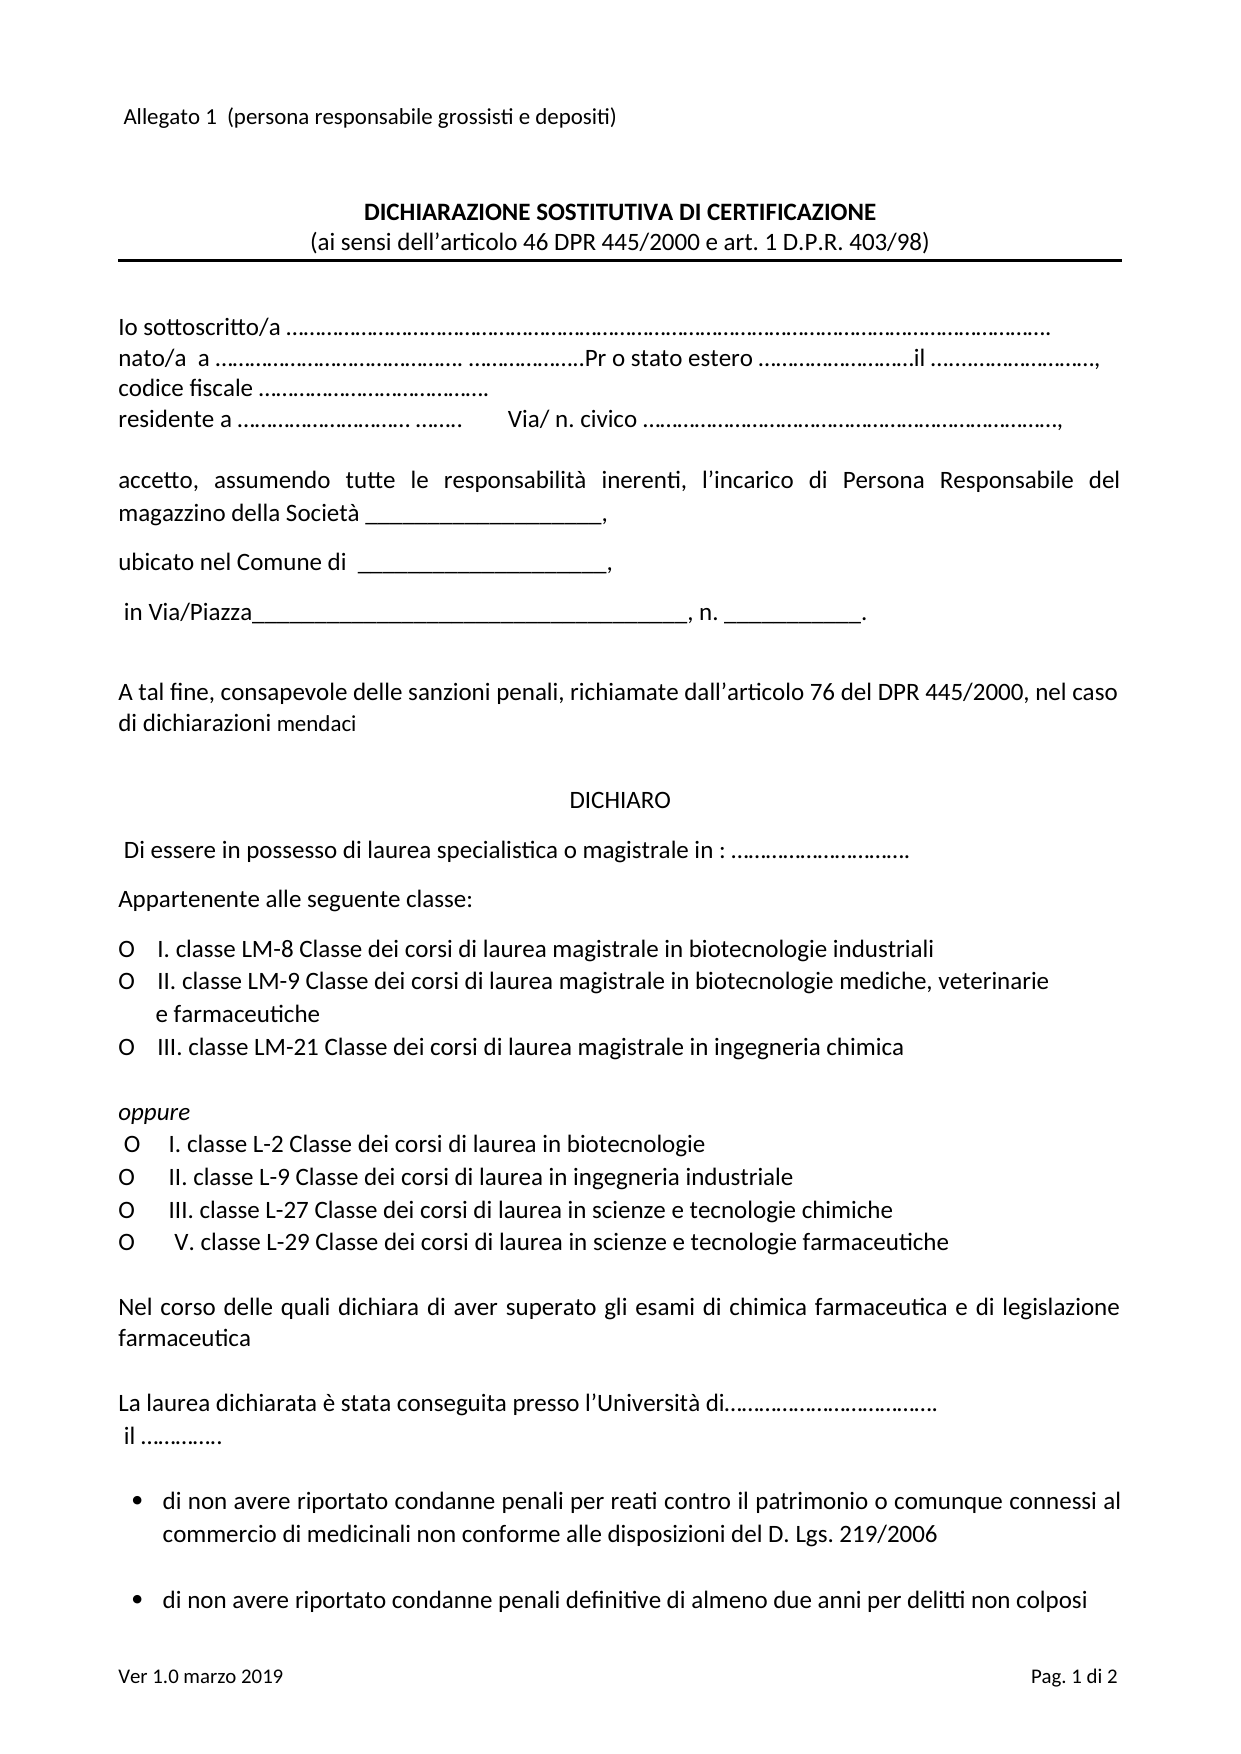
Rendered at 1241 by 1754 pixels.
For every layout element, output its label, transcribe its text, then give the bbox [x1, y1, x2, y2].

text Allegato 1 (persona responsabile grossisti e depositi) [118, 102, 1122, 130]
text oppure [118, 1096, 1122, 1126]
text O II. classe L-9 Classe dei corsi di laurea in ingegneria industriale [118, 1161, 1122, 1192]
list di non avere riportato condanne penali definitive di almeno due anni per delitti non colposi [133, 1584, 1122, 1614]
text accetto, assumendo tutte le responsabilità inerenti, l’incarico di Persona Responsabile del magazzino della Società ___________________, [118, 464, 1122, 527]
text O I. classe L-2 Classe dei corsi di laurea in biotecnologie [118, 1128, 1122, 1159]
text Di essere in possesso di laurea specialistica o magistrale in : …………………………. [118, 834, 1122, 864]
text e farmaceutiche [133, 998, 1122, 1029]
text residente a ………………………… …….. Via/ n. civico ………………………………………………………………, [118, 403, 1122, 433]
text il ………….. [118, 1420, 1122, 1450]
text Appartenente alle seguente classe: [118, 883, 1122, 914]
list di non avere riportato condanne penali per reati contro il patrimonio o comunque connessi al commercio di medicinali non conforme alle disposizioni del D. Lgs. 219/2006 [133, 1485, 1122, 1548]
text La laurea dichiarata è stata conseguita presso l’Università di………………………………. [118, 1387, 1122, 1418]
text O II. classe LM-9 Classe dei corsi di laurea magistrale in biotecnologie mediche, veterinarie [118, 966, 1122, 996]
text in Via/Piazza___________________________________, n. ___________. [118, 596, 1122, 627]
text DICHIARO [118, 784, 1122, 815]
text Nel corso delle quali dichiara di aver superato gli esami di chimica farmaceutica e di legislazione farmaceutica [118, 1292, 1122, 1353]
text Io sottoscritto/a ……………………………………………………………………………………………………………………. [118, 311, 1122, 342]
text codice fiscale …………………………………. [118, 372, 1122, 403]
text A tal fine, consapevole delle sanzioni penali, richiamate dall’articolo 76 del DPR 445/2000, nel caso di dichiarazioni mendaci [118, 676, 1122, 737]
text O III. classe L-27 Classe dei corsi di laurea in scienze e tecnologie chimiche [118, 1194, 1122, 1224]
text O III. classe LM-21 Classe dei corsi di laurea magistrale in ingegneria chimica [118, 1031, 1122, 1061]
subtitle DICHIARAZIONE SOSTITUTIVA DI CERTIFICAZIONE [118, 196, 1122, 226]
text ubicato nel Comune di ____________________, [118, 547, 1122, 577]
text O I. classe LM-8 Classe dei corsi di laurea magistrale in biotecnologie industriali [118, 933, 1122, 963]
text (ai sensi dell’articolo 46 DPR 445/2000 e art. 1 D.P.R. 403/98) [118, 226, 1122, 259]
list O V. classe L-29 Classe dei corsi di laurea in scienze e tecnologie farmaceutiche [118, 1226, 1122, 1257]
text nato/a a ……………………………………. ………………..Pr o stato estero ………………………il …....…………………, [118, 342, 1122, 372]
